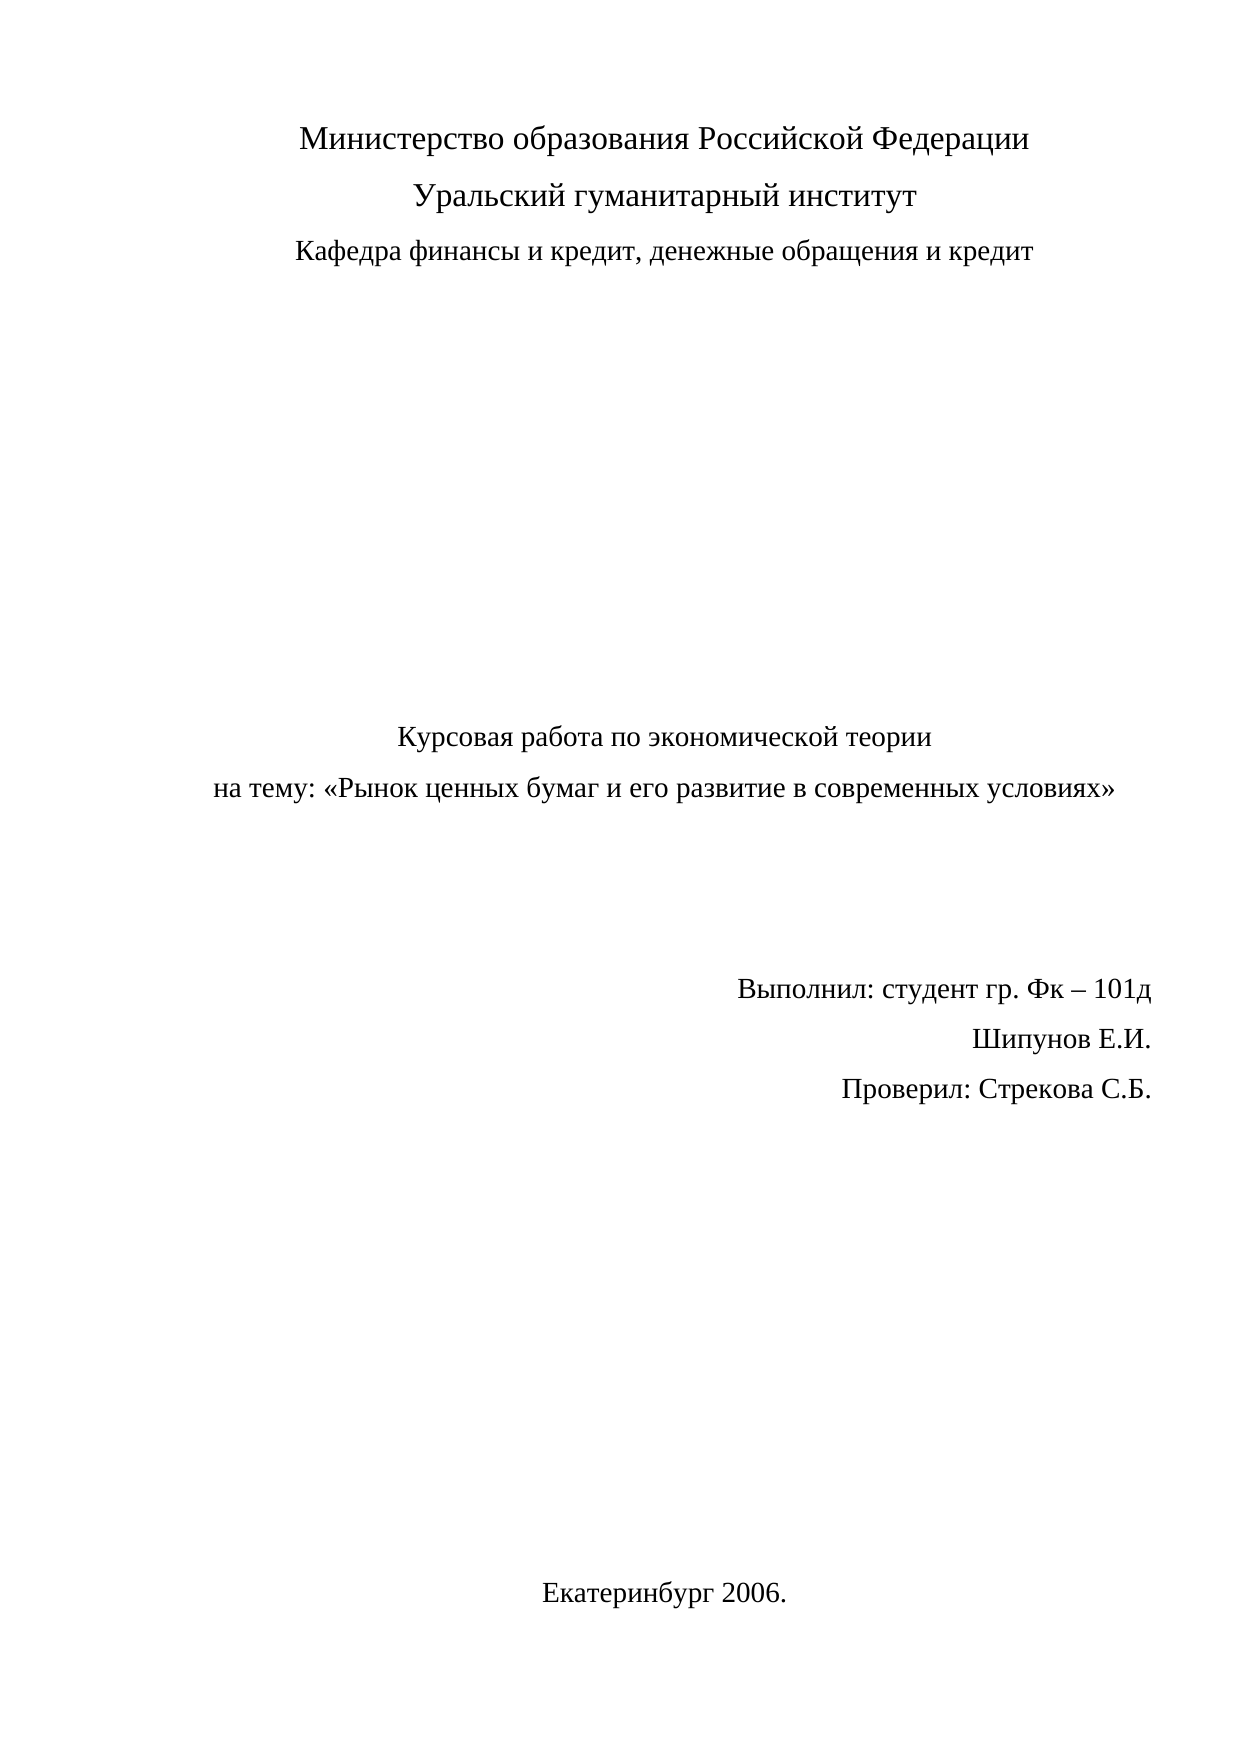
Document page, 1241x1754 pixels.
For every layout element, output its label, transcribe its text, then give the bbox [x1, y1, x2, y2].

text на тему: «Рынок ценных бумаг и его развитие в современных условиях» [177, 770, 1152, 803]
text Екатеринбург 2006. [177, 1575, 1152, 1608]
text Уральский гуманитарный институт [177, 176, 1152, 214]
text Министерство образования Российской Федерации [177, 118, 1152, 156]
text Кафедра финансы и кредит, денежные обращения и кредит [177, 233, 1152, 267]
text Шипунов Е.И. [177, 1021, 1152, 1055]
text Проверил: Стрекова С.Б. [177, 1072, 1152, 1105]
text Курсовая работа по экономической теории [177, 719, 1152, 753]
text Выполнил: студент гр. Фк – 101д [177, 971, 1152, 1004]
